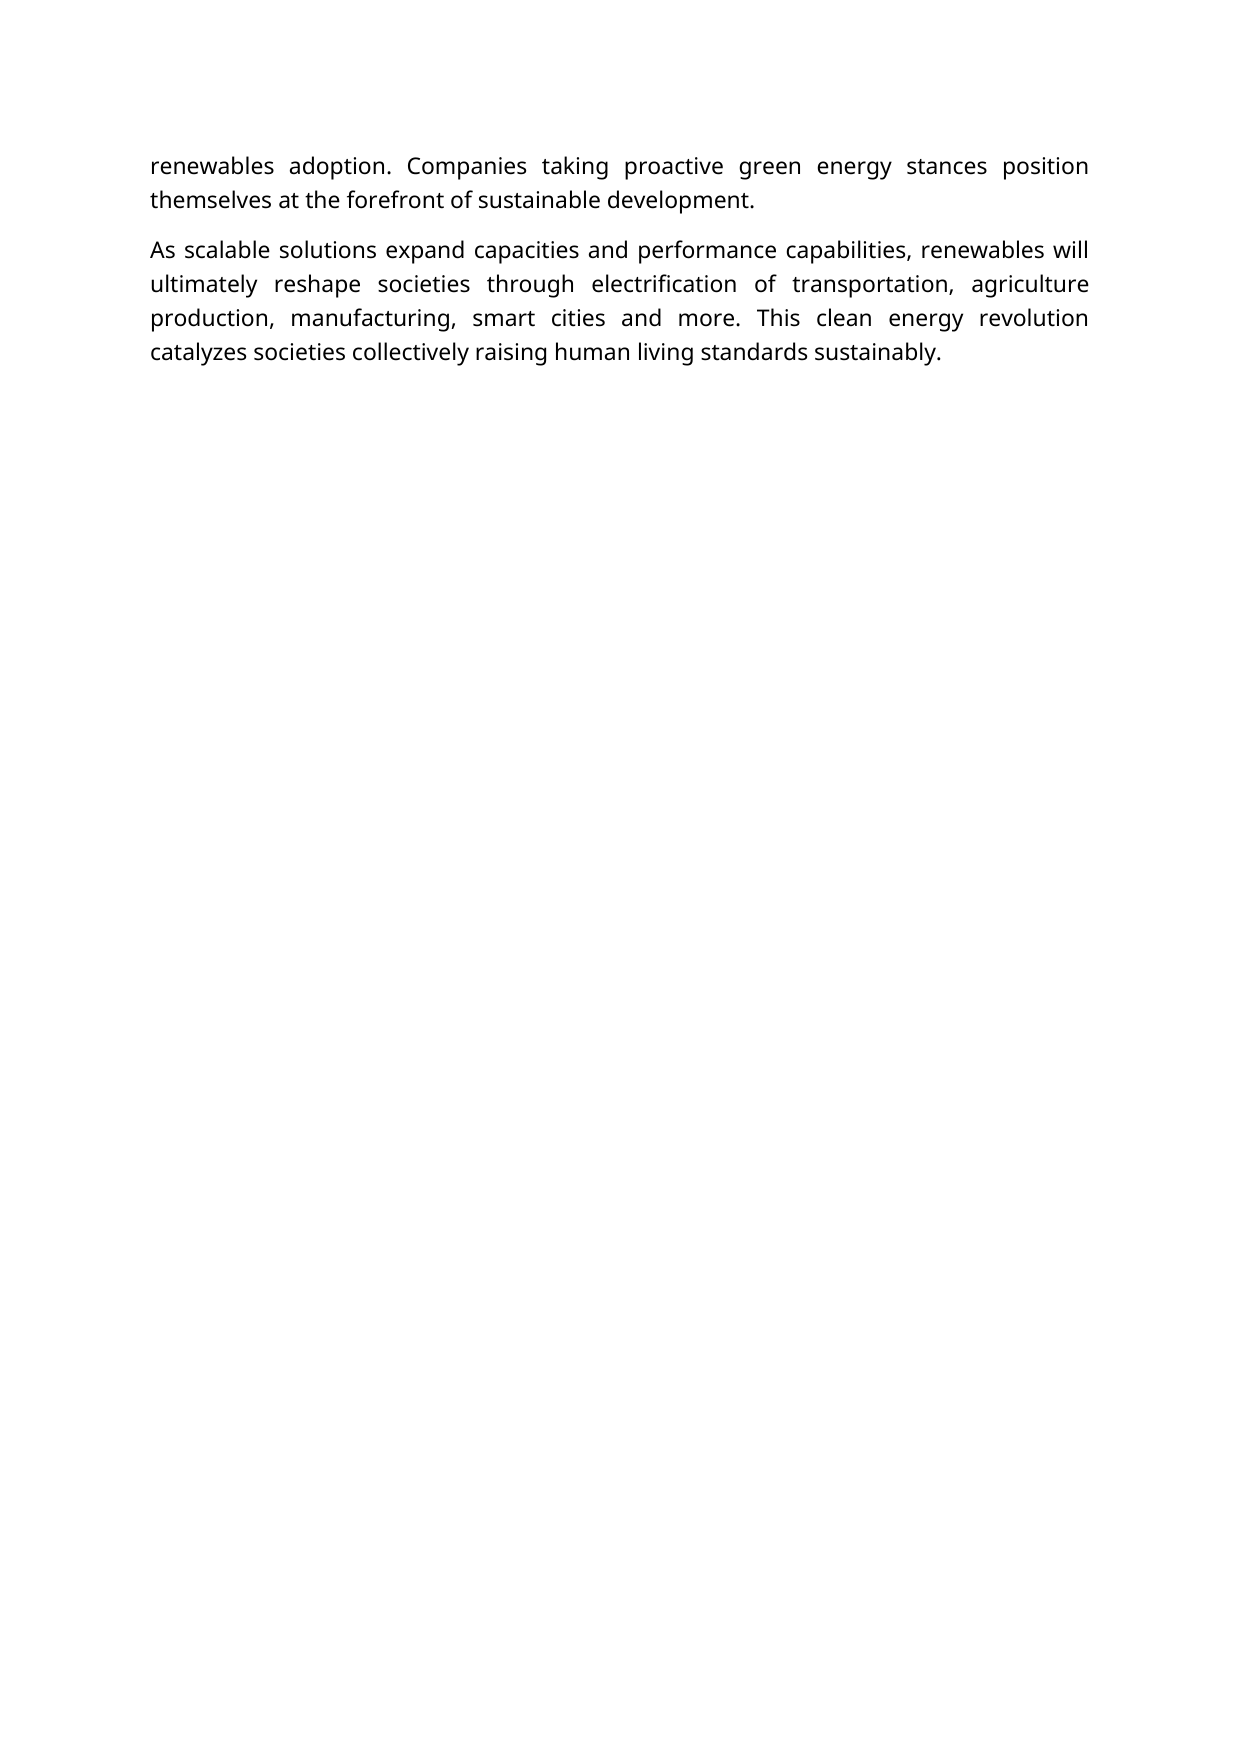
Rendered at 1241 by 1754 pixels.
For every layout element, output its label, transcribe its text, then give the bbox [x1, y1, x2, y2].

text As scalable solutions expand capacities and performance capabilities, renewables will ultimately reshape societies through electrification of transportation, agriculture production, manufacturing, smart cities and more. This clean energy revolution catalyzes societies collectively raising human living standards sustainably. [150, 234, 1090, 367]
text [150, 150, 1090, 215]
